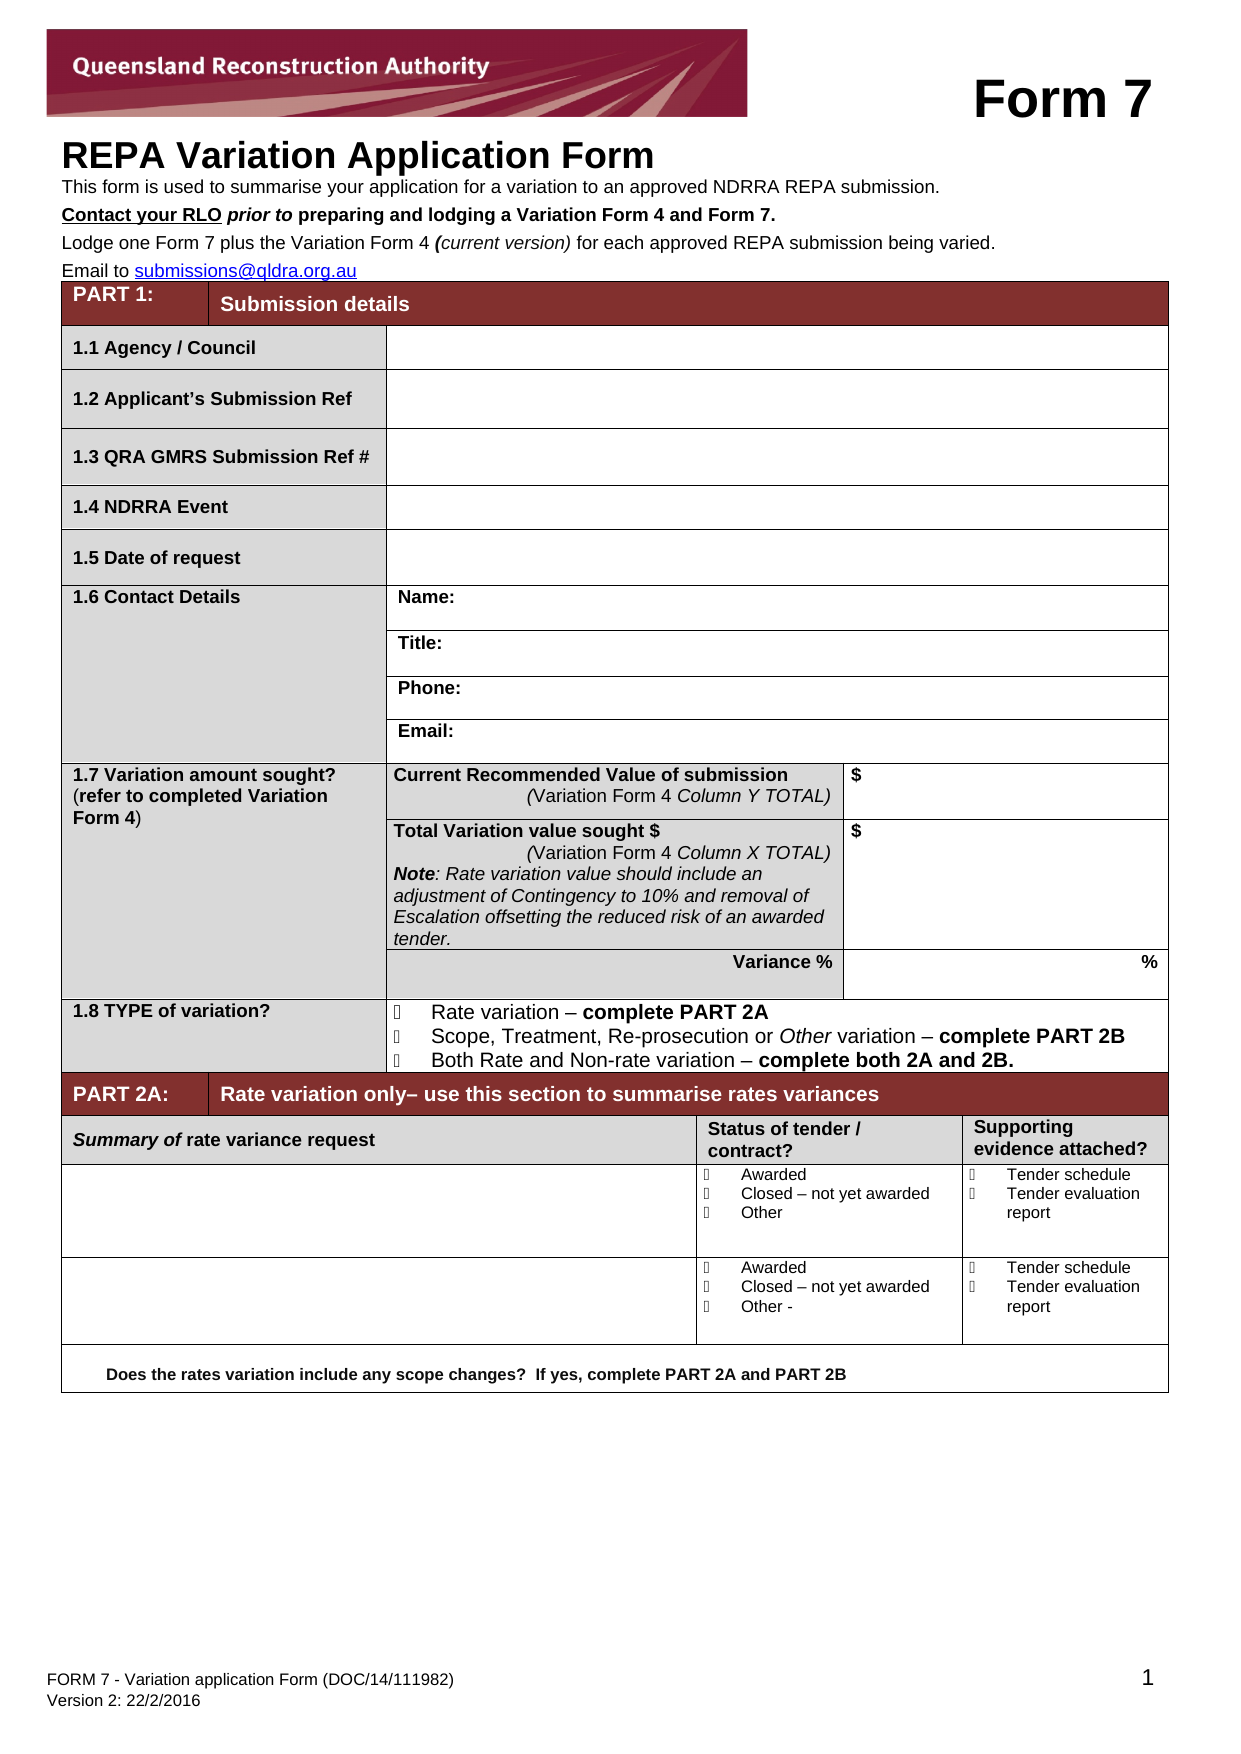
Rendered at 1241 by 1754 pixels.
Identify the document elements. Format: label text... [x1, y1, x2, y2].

table_cell [387, 486, 1168, 528]
table_cell [387, 326, 1168, 369]
table_cell 1.3 QRA GMRS Submission Ref # [62, 429, 386, 484]
table_cell Email: [387, 720, 475, 762]
table_cell $ [844, 764, 1168, 819]
table_cell PART 2A: [62, 1073, 208, 1115]
table_cell [387, 530, 1168, 585]
table_cell Awarded Closed – not yet awarded Other [697, 1165, 962, 1257]
table_cell [475, 677, 1168, 719]
table_cell [62, 1258, 696, 1344]
picture [46, 29, 748, 117]
text Lodge one Form 7 plus the Variation Form 4 (current version) for each approved REPA submission being varied. [61, 232, 1154, 253]
table_cell % [844, 950, 1168, 998]
table_cell [387, 429, 1168, 484]
table_cell Name: [387, 586, 475, 630]
table_cell Rate variation – complete PART 2A Scope, Treatment, Re-prosecution or Other variation – complete PART 2B Both Rate and Non-rate variation – complete both 2A and 2B. [387, 1000, 1168, 1072]
table_cell 1.8 TYPE of variation? [62, 1000, 386, 1072]
table_cell Phone: [387, 677, 475, 719]
table_cell Awarded Closed – not yet awarded Other - [697, 1258, 962, 1344]
table_cell [62, 1165, 696, 1257]
table_cell Title: [387, 631, 475, 676]
table_cell Tender schedule Tender evaluation report [963, 1258, 1168, 1344]
table_cell 1.2 Applicant’s Submission Ref [62, 370, 386, 428]
table_cell Current Recommended Value of submission (Variation Form 4 Column Y TOTAL) [387, 764, 843, 819]
text Contact your RLO prior to preparing and lodging a Variation Form 4 and Form 7. [61, 204, 1154, 225]
table_header PART 1: [62, 282, 208, 325]
table_cell [387, 370, 1168, 428]
text Email to submissions@qldra.org.au [61, 259, 1154, 281]
table_cell Variance % [387, 950, 843, 998]
table_cell Supporting evidence attached? [963, 1116, 1168, 1164]
table_cell 1.4 NDRRA Event [62, 486, 386, 528]
table_cell Tender schedule Tender evaluation report [963, 1165, 1168, 1257]
table_header Submission details [209, 282, 1168, 325]
table_cell Status of tender / contract? [697, 1116, 962, 1164]
table_cell [475, 631, 1168, 676]
table_cell Total Variation value sought $ (Variation Form 4 Column X TOTAL) Note: Rate variation value should include an adjustment of Contingency to 10% and removal of Escalation offsetting the reduced risk of an awarded tender. [387, 820, 843, 949]
table_cell [475, 586, 1168, 630]
text REPA Variation Application Form [61, 133, 1181, 176]
table_cell Summary of rate variance request [62, 1116, 696, 1164]
table_cell Does the rates variation include any scope changes? If yes, complete PART 2A and PART 2B [62, 1345, 1168, 1392]
table_cell 1.5 Date of request [62, 530, 386, 585]
table_cell 1.1 Agency / Council [62, 326, 386, 369]
table_cell 1.6 Contact Details [62, 586, 386, 762]
table_cell $ [844, 820, 1168, 949]
table_cell [475, 720, 1168, 762]
table_cell 1.7 Variation amount sought? (refer to completed Variation Form 4) [62, 764, 386, 998]
text This form is used to summarise your application for a variation to an approved NDRRA REPA submission. [61, 176, 1154, 198]
table_cell Rate variation only– use this section to summarise rates variances [209, 1073, 1168, 1115]
